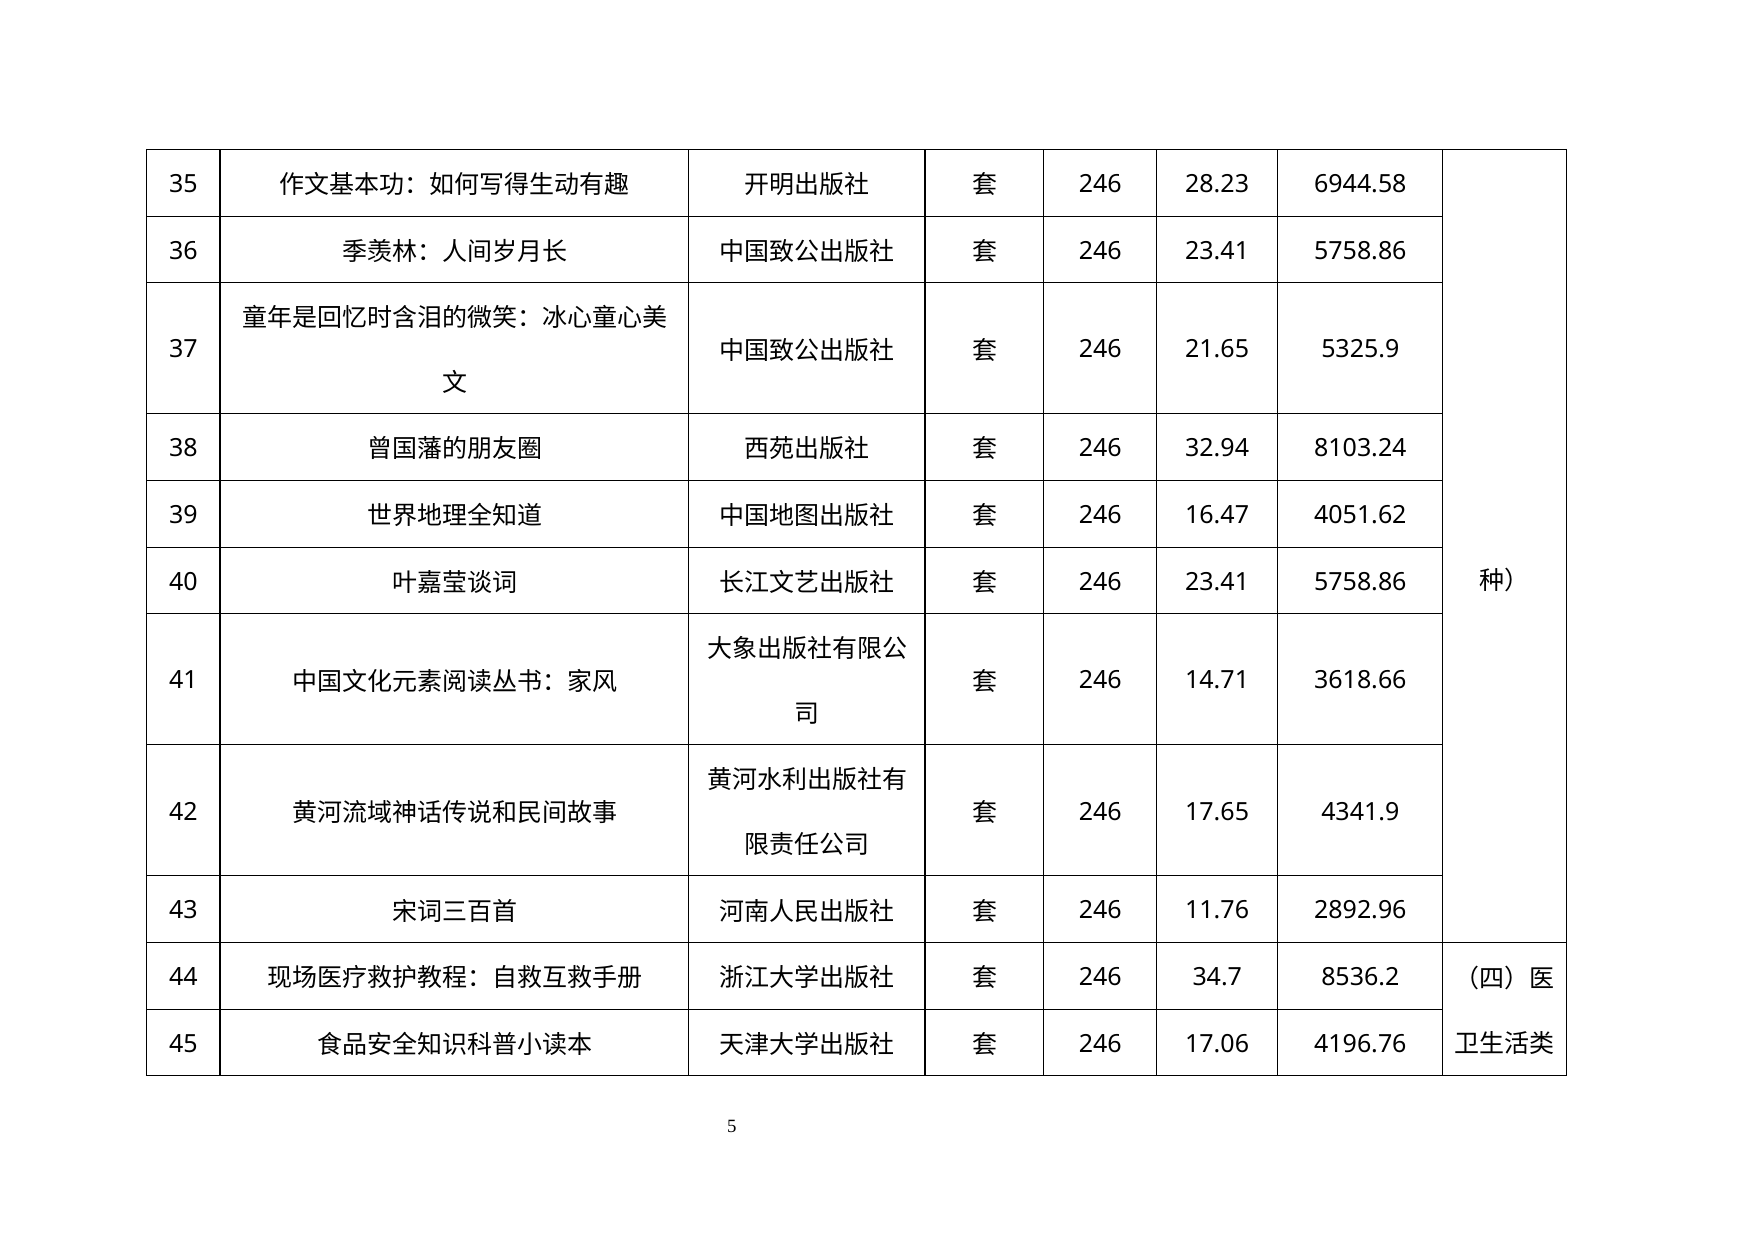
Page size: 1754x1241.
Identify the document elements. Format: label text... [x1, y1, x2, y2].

table_cell 套 [926, 283, 1043, 413]
table_cell 现场医疗救护教程：自救互救手册 [221, 943, 688, 1009]
table_cell 42 [147, 745, 219, 875]
table_cell （四）医卫生活类（10种） [1443, 943, 1566, 1075]
table_cell 中国地图出版社 [689, 481, 924, 547]
table_cell 中国致公出版社 [689, 217, 924, 282]
table_cell 套 [926, 150, 1043, 216]
table_cell 食品安全知识科普小读本 [221, 1010, 688, 1075]
table_cell 4341.9 [1278, 745, 1442, 875]
table_cell 套 [926, 876, 1043, 942]
table_cell 套 [926, 614, 1043, 744]
table_cell 21.65 [1157, 283, 1277, 413]
table_cell 黄河水利出版社有限责任公司 [689, 745, 924, 875]
table_cell 246 [1044, 283, 1156, 413]
table_cell 5758.86 [1278, 548, 1442, 613]
table_cell 8103.24 [1278, 414, 1442, 480]
table_cell 246 [1044, 614, 1156, 744]
table_cell 246 [1044, 150, 1156, 216]
table_cell 246 [1044, 1010, 1156, 1075]
table_cell 45 [147, 1010, 219, 1075]
table_cell 40 [147, 548, 219, 613]
table_cell 5325.9 [1278, 283, 1442, 413]
table_cell 长江文艺出版社 [689, 548, 924, 613]
table_cell 36 [147, 217, 219, 282]
table_cell 14.71 [1157, 614, 1277, 744]
table_cell 23.41 [1157, 548, 1277, 613]
table_cell 黄河流域神话传说和民间故事 [221, 745, 688, 875]
table_cell 38 [147, 414, 219, 480]
table_cell 17.65 [1157, 745, 1277, 875]
table_cell 3618.66 [1278, 614, 1442, 744]
table_cell 16.47 [1157, 481, 1277, 547]
table_cell 23.41 [1157, 217, 1277, 282]
table_cell 童年是回忆时含泪的微笑：冰心童心美文 [221, 283, 688, 413]
table_cell 浙江大学出版社 [689, 943, 924, 1009]
table_cell 中国文化元素阅读丛书：家风 [221, 614, 688, 744]
table_cell 28.23 [1157, 150, 1277, 216]
table_cell 大象出版社有限公司 [689, 614, 924, 744]
table_cell 套 [926, 548, 1043, 613]
table_cell 天津大学出版社 [689, 1010, 924, 1075]
table_cell 季羡林：人间岁月长 [221, 217, 688, 282]
table_cell 曾国藩的朋友圈 [221, 414, 688, 480]
table_cell 河南人民出版社 [689, 876, 924, 942]
table_cell 2892.96 [1278, 876, 1442, 942]
table_cell 37 [147, 283, 219, 413]
table_cell 套 [926, 481, 1043, 547]
table_cell 开明出版社 [689, 150, 924, 216]
table_cell 11.76 [1157, 876, 1277, 942]
table_cell 套 [926, 217, 1043, 282]
table_cell 39 [147, 481, 219, 547]
table_cell 43 [147, 876, 219, 942]
table_cell 宋词三百首 [221, 876, 688, 942]
table_cell 44 [147, 943, 219, 1009]
table_cell 34.7 [1157, 943, 1277, 1009]
table_cell 246 [1044, 414, 1156, 480]
table_cell 套 [926, 943, 1043, 1009]
table_cell 叶嘉莹谈词 [221, 548, 688, 613]
table_cell 套 [926, 745, 1043, 875]
table_cell 6944.58 [1278, 150, 1442, 216]
table_cell 中国致公出版社 [689, 283, 924, 413]
table_cell 套 [926, 414, 1043, 480]
table_cell 246 [1044, 745, 1156, 875]
table_cell 17.06 [1157, 1010, 1277, 1075]
table_cell 5758.86 [1278, 217, 1442, 282]
table_cell 41 [147, 614, 219, 744]
table_cell 246 [1044, 217, 1156, 282]
table_cell 作文基本功：如何写得生动有趣 [221, 150, 688, 216]
table_cell 西苑出版社 [689, 414, 924, 480]
table_cell 246 [1044, 876, 1156, 942]
table_cell 4051.62 [1278, 481, 1442, 547]
table_cell 8536.2 [1278, 943, 1442, 1009]
table_cell 世界地理全知道 [221, 481, 688, 547]
table_cell 246 [1044, 481, 1156, 547]
table_cell 4196.76 [1278, 1010, 1442, 1075]
table_cell 246 [1044, 943, 1156, 1009]
table_cell 35 [147, 150, 219, 216]
table_cell 32.94 [1157, 414, 1277, 480]
table_cell 套 [926, 1010, 1043, 1075]
table_cell 246 [1044, 548, 1156, 613]
